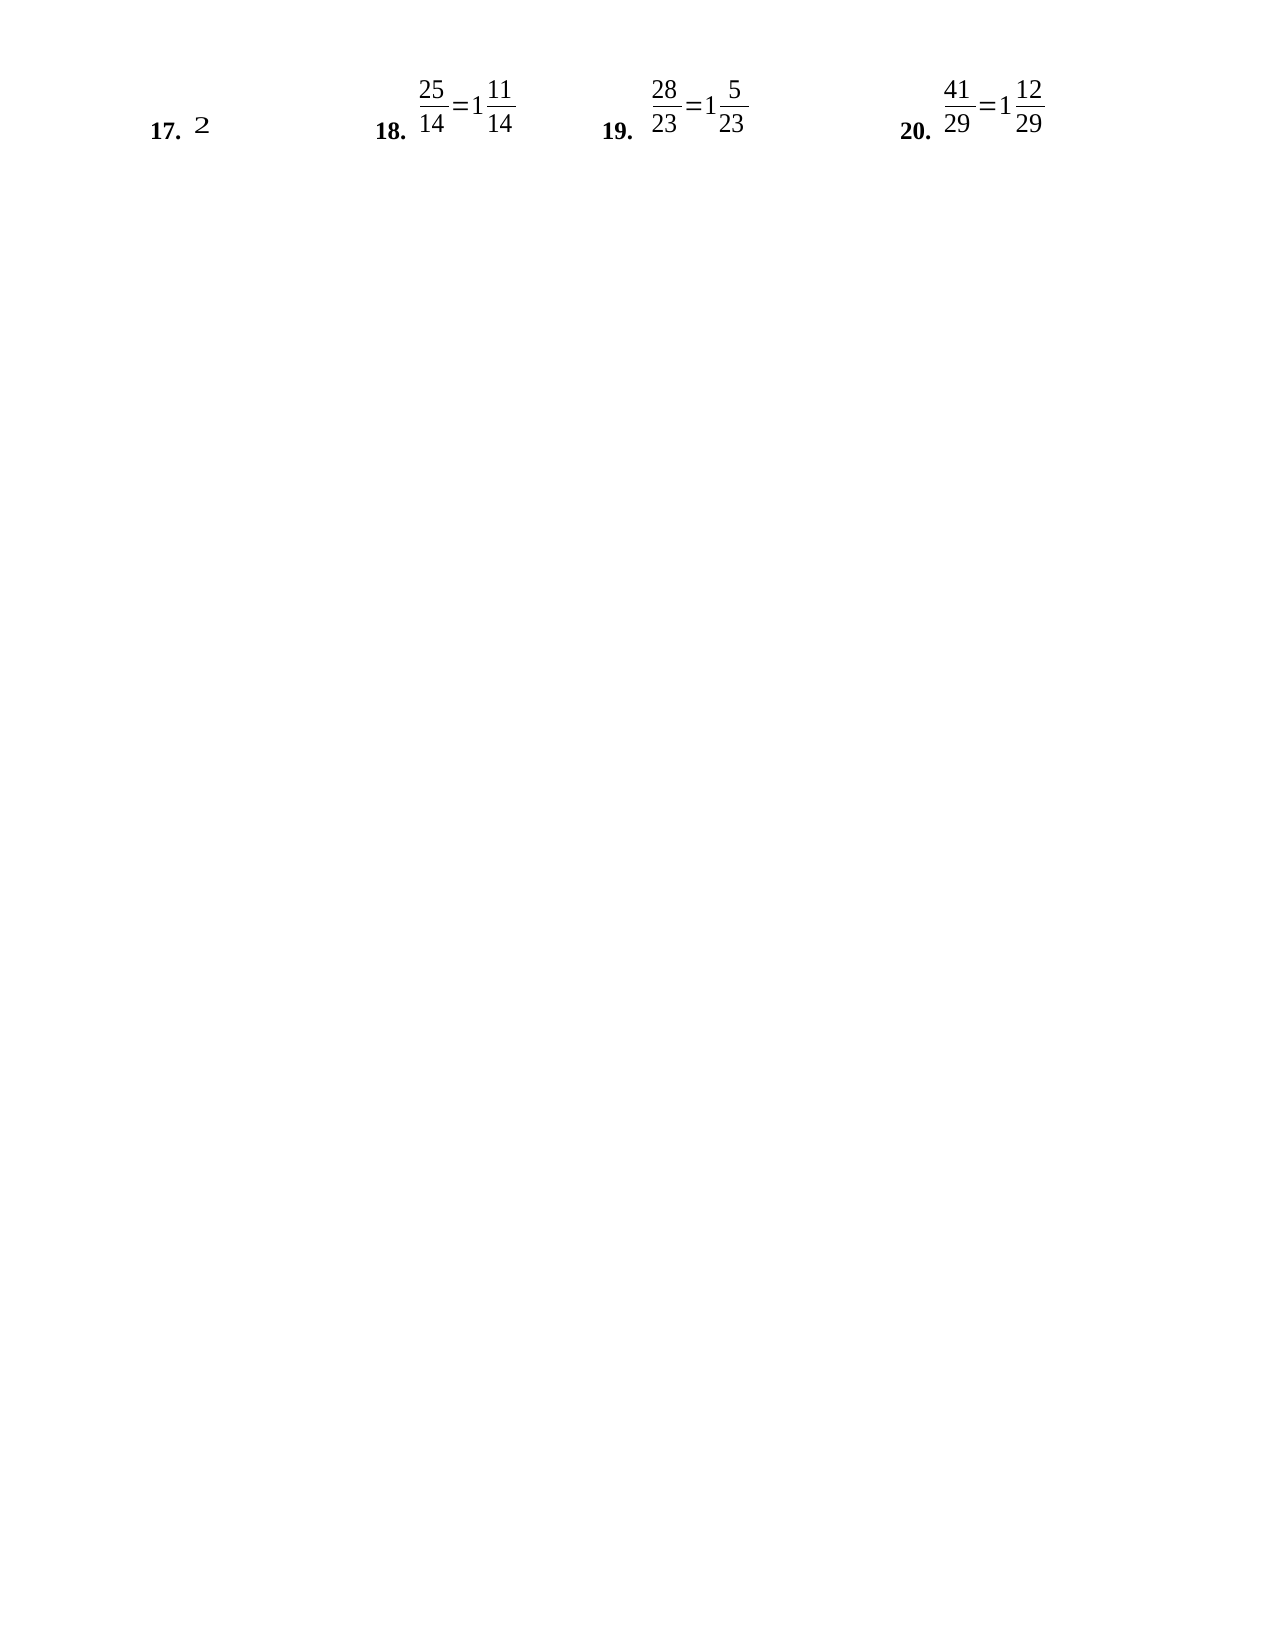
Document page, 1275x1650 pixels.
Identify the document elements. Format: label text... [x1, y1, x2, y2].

text 17. 18. 19. 20. [150, 75, 1200, 144]
